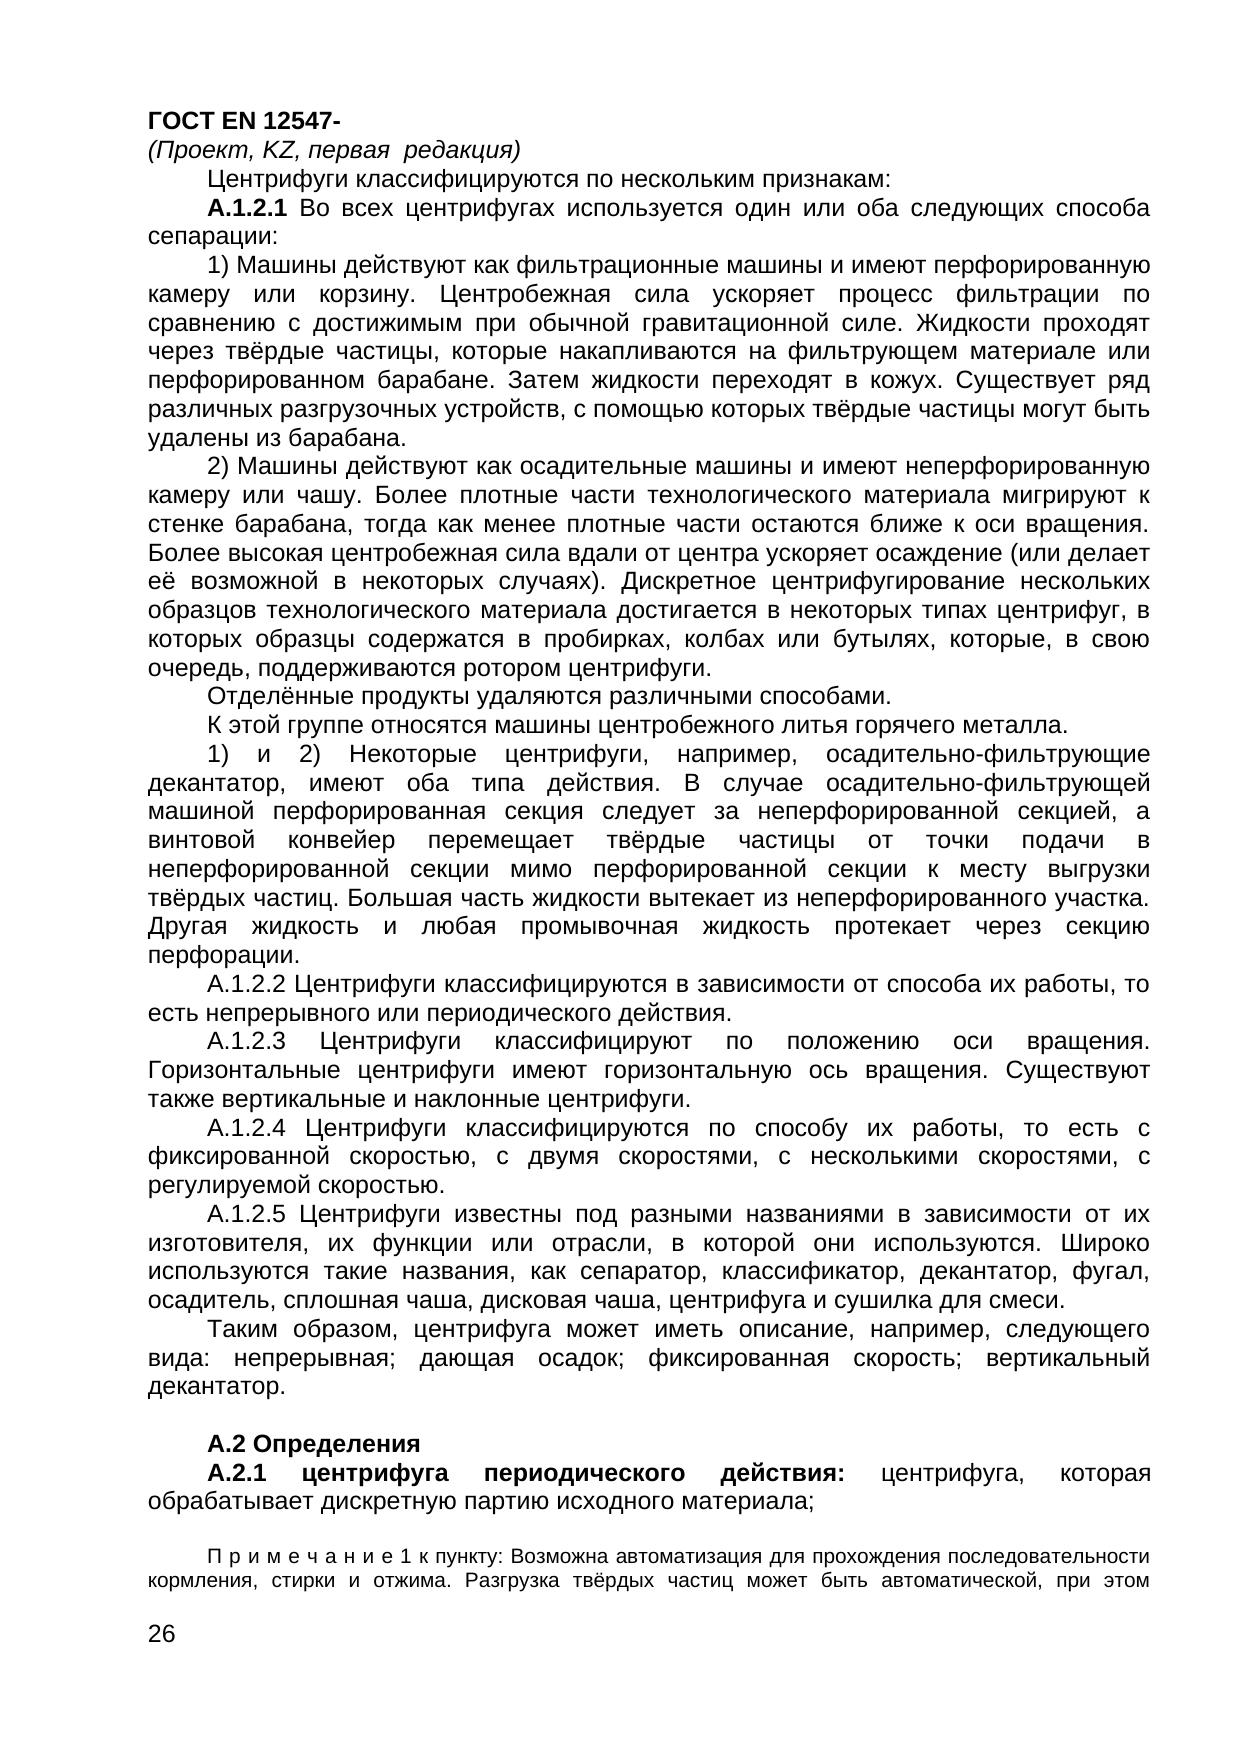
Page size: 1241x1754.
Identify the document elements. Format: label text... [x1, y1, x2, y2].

text A.2 Определения [148, 1429, 1152, 1457]
text А.1.2.3 Центрифуги классифицируют по положению оси вращения. Горизонтальные центрифуги имеют горизонтальную ось вращения. Существуют также вертикальные и наклонные центрифуги. [148, 1026, 1152, 1112]
text А.1.2.1 Во всех центрифугах используется один или оба следующих способа сепарации: [148, 192, 1152, 250]
text А.1.2.4 Центрифуги классифицируются по способу их работы, то есть с фиксированной скоростью, с двумя скоростями, с несколькими скоростями, с регулируемой скоростью. [148, 1112, 1152, 1199]
text Таким образом, центрифуга может иметь описание, например, следующего вида: непрерывная; дающая осадок; фиксированная скорость; вертикальный декантатор. [148, 1314, 1152, 1400]
text A.2.1 центрифуга периодического действия: центрифуга, которая обрабатывает дискретную партию исходного материала; [148, 1457, 1152, 1515]
text 2) Машины действуют как осадительные машины и имеют неперфорированную камеру или чашу. Более плотные части технологического материала мигрируют к стенке барабана, тогда как менее плотные части остаются ближе к оси вращения. Более высокая центробежная сила вдали от центра ускоряет осаждение (или делает её возможной в некоторых случаях). Дискретное центрифугирование нескольких образцов технологического материала достигается в некоторых типах центрифуг, в которых образцы содержатся в пробирках, колбах или бутылях, которые, в свою очередь, поддерживаются ротором центрифуги. [148, 451, 1152, 681]
text 1) и 2) Некоторые центрифуги, например, осадительно-фильтрующие декантатор, имеют оба типа действия. В случае осадительно-фильтрующей машиной перфорированная секция следует за неперфорированной секцией, а винтовой конвейер перемещает твёрдые частицы от точки подачи в неперфорированной секции мимо перфорированной секции к месту выгрузки твёрдых частиц. Большая часть жидкости вытекает из неперфорированного участка. Другая жидкость и любая промывочная жидкость протекает через секцию перфорации. [148, 739, 1152, 969]
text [148, 1544, 1152, 1592]
text A.1.2.2 Центрифуги классифицируются в зависимости от способа их работы, то есть непрерывного или периодического действия. [148, 969, 1152, 1026]
text Центрифуги классифицируются по нескольким признакам: [148, 164, 1152, 192]
text А.1.2.5 Центрифуги известны под разными названиями в зависимости от их изготовителя, их функции или отрасли, в которой они используются. Широко используются такие названия, как сепаратор, классификатор, декантатор, фугал, осадитель, сплошная чаша, дисковая чаша, центрифуга и сушилка для смеси. [148, 1199, 1152, 1314]
text Отделённые продукты удаляются различными способами. [148, 681, 1152, 710]
text К этой группе относятся машины центробежного литья горячего металла. [148, 710, 1152, 739]
text 1) Машины действуют как фильтрационные машины и имеют перфорированную камеру или корзину. Центробежная сила ускоряет процесс фильтрации по сравнению с достижимым при обычной гравитационной силе. Жидкости проходят через твёрдые частицы, которые накапливаются на фильтрующем материале или перфорированном барабане. Затем жидкости переходят в кожух. Существует ряд различных разгрузочных устройств, с помощью которых твёрдые частицы могут быть удалены из барабана. [148, 250, 1152, 451]
